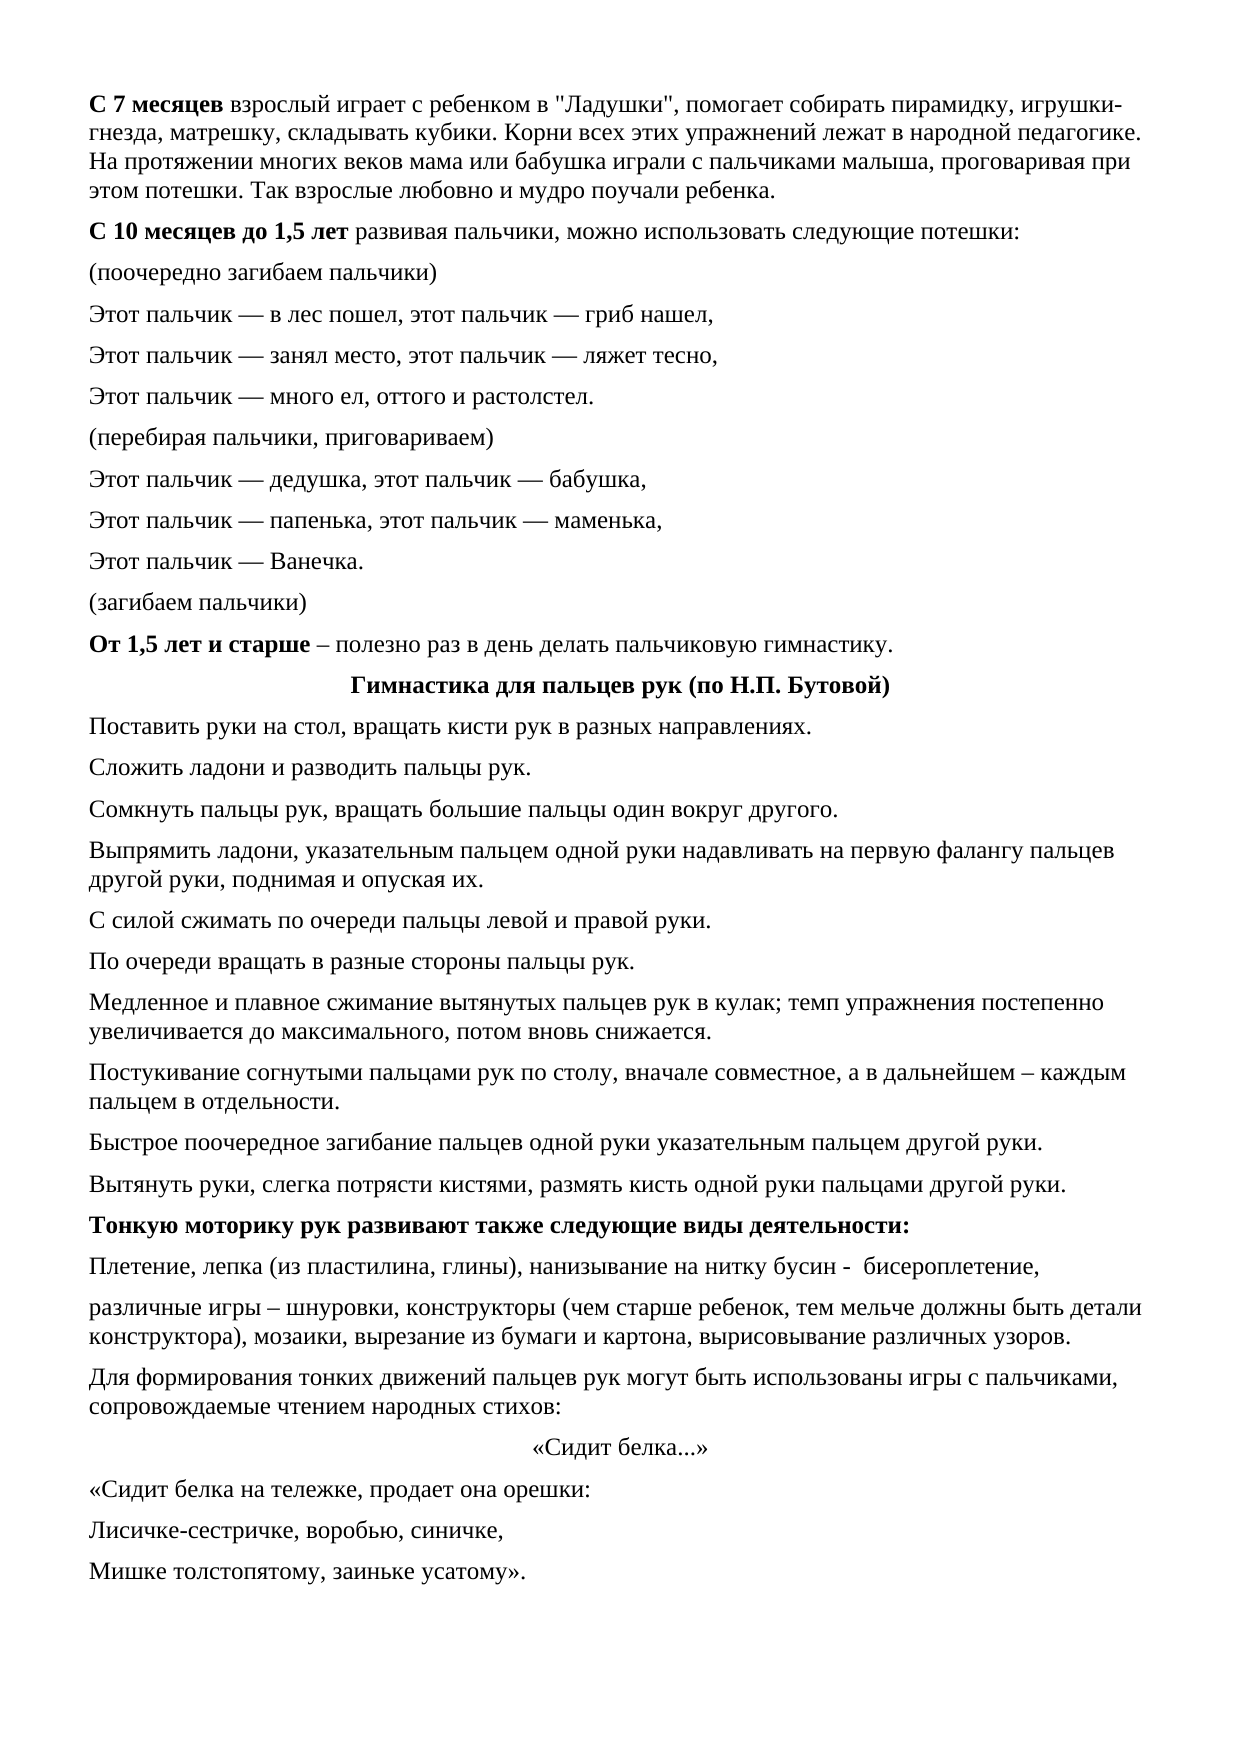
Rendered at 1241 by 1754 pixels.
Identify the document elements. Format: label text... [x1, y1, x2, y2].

text Этот пальчик — в лес пошел, этот пальчик — гриб нашел, [89, 299, 1152, 327]
text Тонкую моторику рук развивают также следующие виды деятельности: [89, 1210, 1152, 1239]
text Для формирования тонких движений пальцев рук могут быть использованы игры с пальчиками, сопровождаемые чтением народных стихов: [89, 1362, 1152, 1420]
text Медленное и плавное сжимание вытянутых пальцев рук в кулак; темп упражнения постепенно увеличивается до максимального, потом вновь снижается. [89, 987, 1152, 1045]
text Этот пальчик — дедушка, этот пальчик — бабушка, [89, 464, 1152, 492]
text С 7 месяцев взрослый играет с ребенком в "Ладушки", помогает собирать пирамидку, игрушки-гнезда, матрешку, складывать кубики. Корни всех этих упражнений лежат в народной педагогике. На протяжении многих веков мама или бабушка играли с пальчиками малыша, проговаривая при этом потешки. Так взрослые любовно и мудро поучали ребенка. [89, 89, 1152, 204]
text Мишке толстопятому, заиньке усатому». [89, 1556, 1152, 1585]
text (перебирая пальчики, приговариваем) [89, 422, 1152, 451]
text С 10 месяцев до 1,5 лет развивая пальчики, можно использовать следующие потешки: [89, 216, 1152, 245]
text Лисичке-сестричке, воробью, синичке, [89, 1515, 1152, 1544]
text «Сидит белка...» [89, 1432, 1152, 1461]
text Этот пальчик — много ел, оттого и растолстел. [89, 381, 1152, 410]
text От 1,5 лет и старше – полезно раз в день делать пальчиковую гимнастику. [89, 629, 1152, 657]
text С силой сжимать по очереди пальцы левой и правой руки. [89, 905, 1152, 934]
text Быстрое поочередное загибание пальцев одной руки указательным пальцем другой руки. [89, 1127, 1152, 1156]
text Выпрямить ладони, указательным пальцем одной руки надавливать на первую фалангу пальцев другой руки, поднимая и опуская их. [89, 835, 1152, 892]
text Гимнастика для пальцев рук (по Н.П. Бутовой) [89, 670, 1152, 699]
text (поочередно загибаем пальчики) [89, 257, 1152, 286]
text Поставить руки на стол, вращать кисти рук в разных направлениях. [89, 711, 1152, 740]
text По очереди вращать в разные стороны пальцы рук. [89, 946, 1152, 975]
text Вытянуть руки, слегка потрясти кистями, размять кисть одной руки пальцами другой руки. [89, 1169, 1152, 1197]
text Этот пальчик — занял место, этот пальчик — ляжет тесно, [89, 340, 1152, 369]
text Этот пальчик — папенька, этот пальчик — маменька, [89, 505, 1152, 534]
text Сложить ладони и разводить пальцы рук. [89, 752, 1152, 781]
text различные игры – шнуровки, конструкторы (чем старше ребенок, тем мельче должны быть детали конструктора), мозаики, вырезание из бумаги и картона, вырисовывание различных узоров. [89, 1292, 1152, 1350]
text «Сидит белка на тележке, продает она орешки: [89, 1474, 1152, 1502]
text Этот пальчик — Ванечка. [89, 546, 1152, 575]
text Сомкнуть пальцы рук, вращать большие пальцы один вокруг другого. [89, 794, 1152, 822]
text Постукивание согнутыми пальцами рук по столу, вначале совместное, а в дальнейшем – каждым пальцем в отдельности. [89, 1057, 1152, 1115]
text Плетение, лепка (из пластилина, глины), нанизывание на нитку бусин - бисероплетение, [89, 1251, 1152, 1280]
text (загибаем пальчики) [89, 587, 1152, 616]
